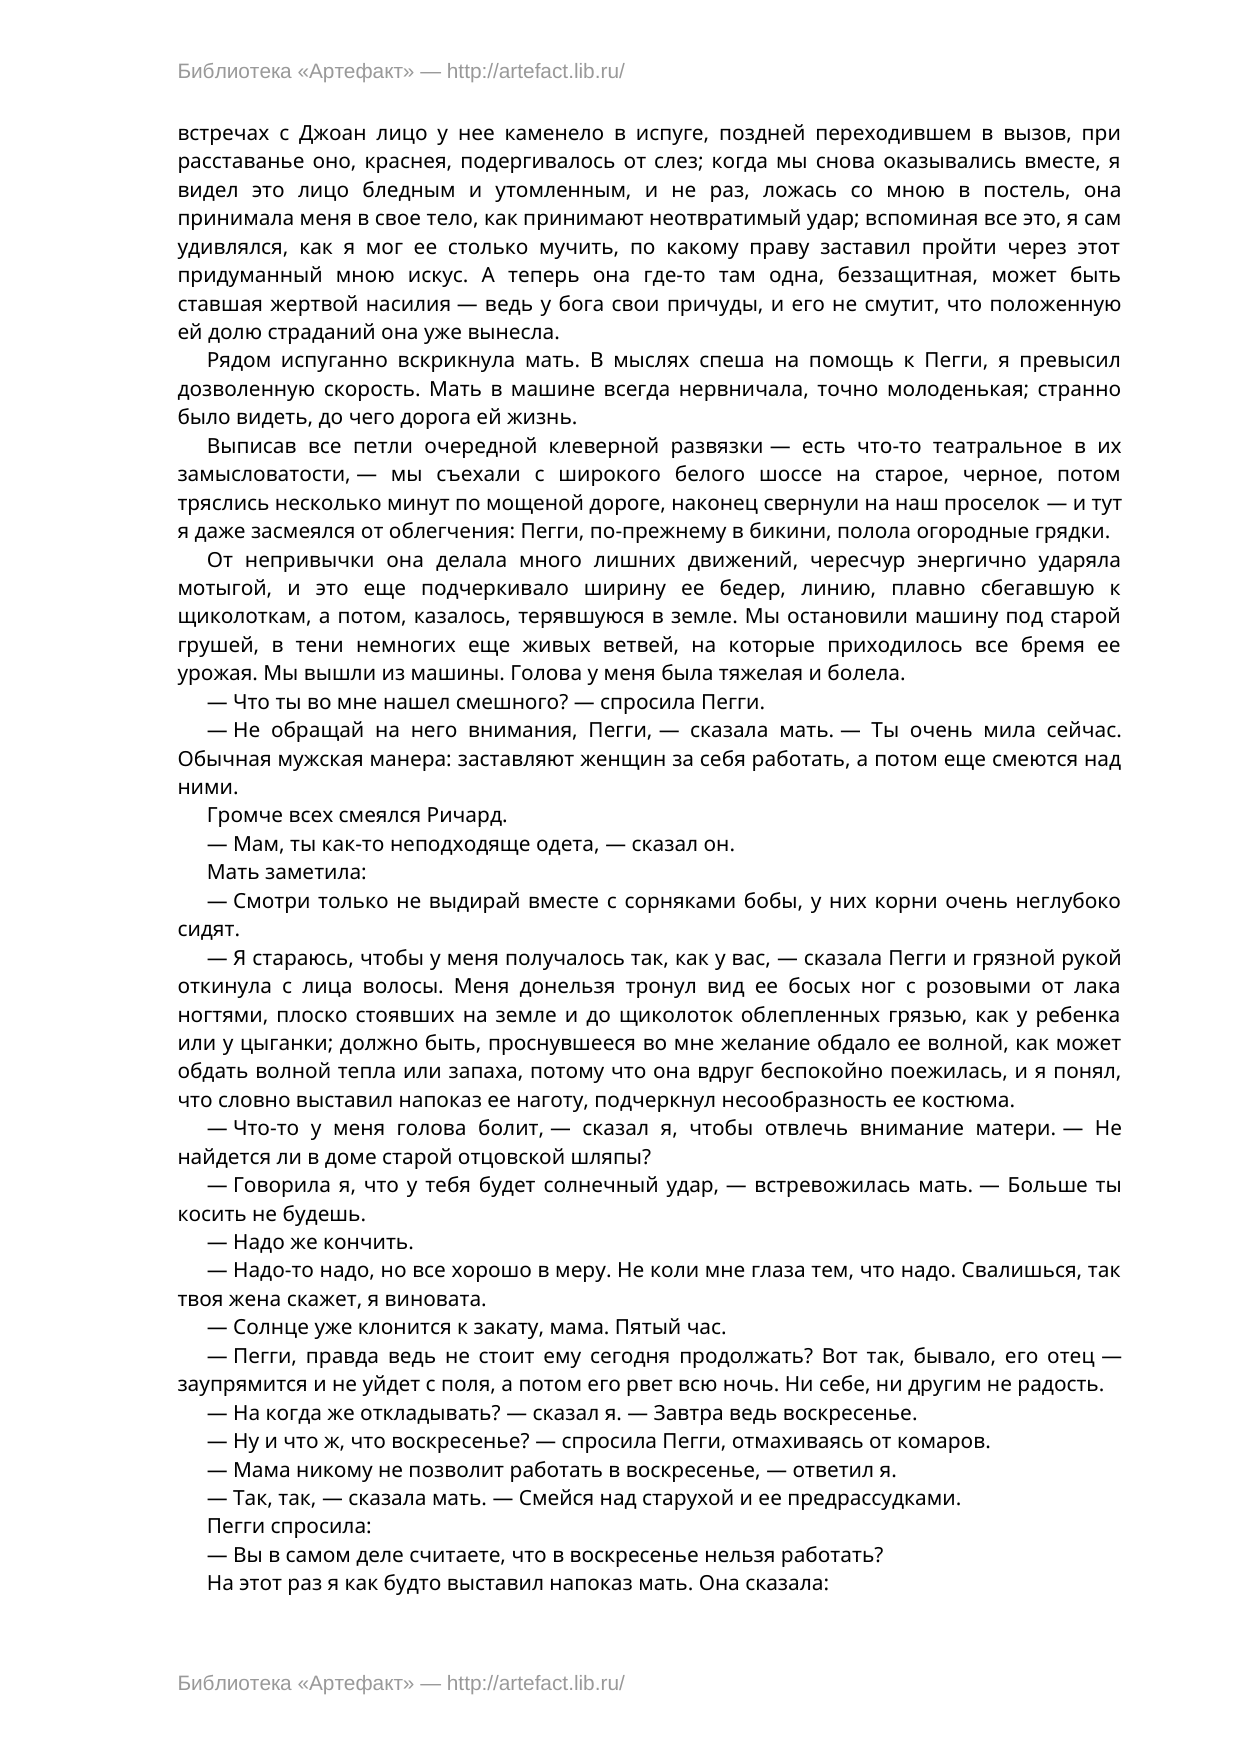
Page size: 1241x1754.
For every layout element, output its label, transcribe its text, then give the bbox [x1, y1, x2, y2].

text — Ну и что ж, что воскресенье? — спросила Пегги, отмахиваясь от комаров. [177, 1426, 1122, 1455]
text — Мам, ты как-то неподходяще одета, — сказал он. [177, 829, 1122, 857]
text — На когда же откладывать? — сказал я. — Завтра ведь воскресенье. [177, 1398, 1122, 1426]
text — Говорила я, что у тебя будет солнечный удар, — встревожилась мать. — Больше ты косить не будешь. [177, 1170, 1122, 1227]
text — Мама никому не позволит работать в воскресенье, — ответил я. [177, 1455, 1122, 1483]
text На этот раз я как будто выставил напоказ мать. Она сказала: [177, 1568, 1122, 1597]
text — Не обращай на него внимания, Пегги, — сказала мать. — Ты очень мила сейчас. Обычная мужская манера: заставляют женщин за себя работать, а потом еще смеются над ними. [177, 715, 1122, 801]
text — Надо-то надо, но все хорошо в меру. Не коли мне глаза тем, что надо. Свалишься, так твоя жена скажет, я виновата. [177, 1256, 1122, 1312]
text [177, 118, 1122, 346]
text — Солнце уже клонится к закату, мама. Пятый час. [177, 1312, 1122, 1341]
text — Вы в самом деле считаете, что в воскресенье нельзя работать? [177, 1540, 1122, 1568]
text Рядом испуганно вскрикнула мать. В мыслях спеша на помощь к Пегги, я превысил дозволенную скорость. Мать в машине всегда нервничала, точно молоденькая; странно было видеть, до чего дорога ей жизнь. [177, 346, 1122, 431]
text Мать заметила: [177, 857, 1122, 886]
text — Пегги, правда ведь не стоит ему сегодня продолжать? Вот так, бывало, его отец — заупрямится и не уйдет с поля, а потом его рвет всю ночь. Ни себе, ни другим не радость. [177, 1341, 1122, 1398]
text — Что ты во мне нашел смешного? — спросила Пегги. [177, 687, 1122, 715]
text — Что-то у меня голова болит, — сказал я, чтобы отвлечь внимание матери. — Не найдется ли в доме старой отцовской шляпы? [177, 1113, 1122, 1170]
text Пегги спросила: [177, 1512, 1122, 1540]
text — Так, так, — сказала мать. — Смейся над старухой и ее предрассудками. [177, 1483, 1122, 1512]
text — Смотри только не выдирай вместе с сорняками бобы, у них корни очень неглубоко сидят. [177, 886, 1122, 943]
text — Надо же кончить. [177, 1227, 1122, 1256]
text Выписав все петли очередной клеверной развязки — есть что-то театральное в их замысловатости, — мы съехали с широкого белого шоссе на старое, черное, потом тряслись несколько минут по мощеной дороге, наконец свернули на наш проселок — и тут я даже засмеялся от облегчения: Пегги, по-прежнему в бикини, полола огородные грядки. [177, 431, 1122, 545]
text Громче всех смеялся Ричард. [177, 801, 1122, 829]
text — Я стараюсь, чтобы у меня получалось так, как у вас, — сказала Пегги и грязной рукой откинула с лица волосы. Меня донельзя тронул вид ее босых ног с розовыми от лака ногтями, плоско стоявших на земле и до щиколоток облепленных грязью, как у ребенка или у цыганки; должно быть, проснувшееся во мне желание обдало ее волной, как может обдать волной тепла или запаха, потому что она вдруг беспокойно поежилась, и я понял, что словно выставил напоказ ее наготу, подчеркнул несообразность ее костюма. [177, 943, 1122, 1113]
text От непривычки она делала много лишних движений, чересчур энергично ударяла мотыгой, и это еще подчеркивало ширину ее бедер, линию, плавно сбегавшую к щиколоткам, а потом, казалось, терявшуюся в земле. Мы остановили машину под старой грушей, в тени немногих еще живых ветвей, на которые приходилось все бремя ее урожая. Мы вышли из машины. Голова у меня была тяжелая и болела. [177, 545, 1122, 687]
